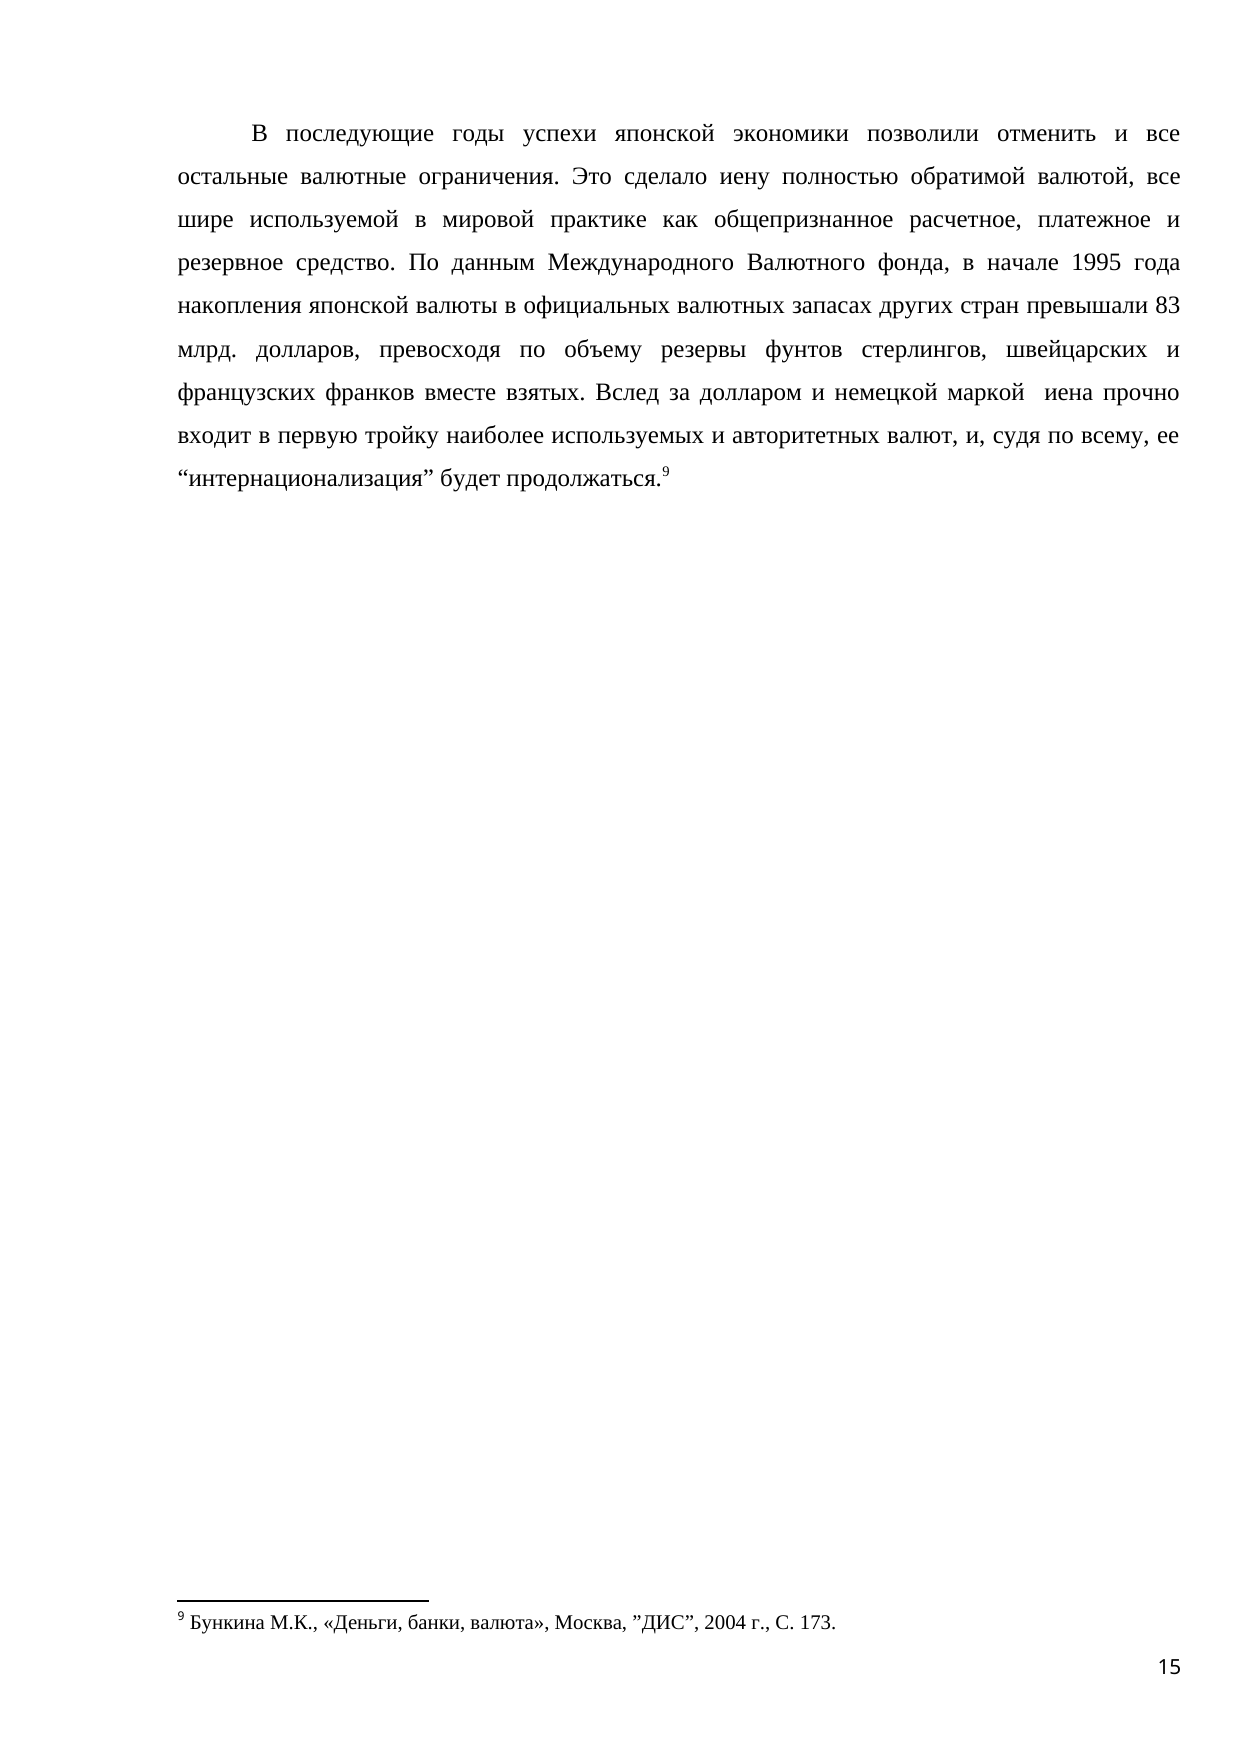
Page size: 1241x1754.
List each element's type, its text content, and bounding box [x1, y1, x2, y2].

text В последующие годы успехи японской экономики позволили отменить и все остальные валютные ограничения. Это сделало иену полностью обратимой валютой, все шире используемой в мировой практике как общепризнанное расчетное, платежное и резервное средство. По данным Международного Валютного фонда, в начале 1995 года накопления японской валюты в официальных валютных запасах других стран превышали 83 млрд. долларов, превосходя по объему резервы фунтов стерлингов, швейцарских и французских франков вместе взятых. Вслед за долларом и немецкой маркой иена прочно входит в первую тройку наиболее используемых и авторитетных валют, и, судя по всему, ее “интернационализация” будет продолжаться. [177, 118, 1181, 492]
